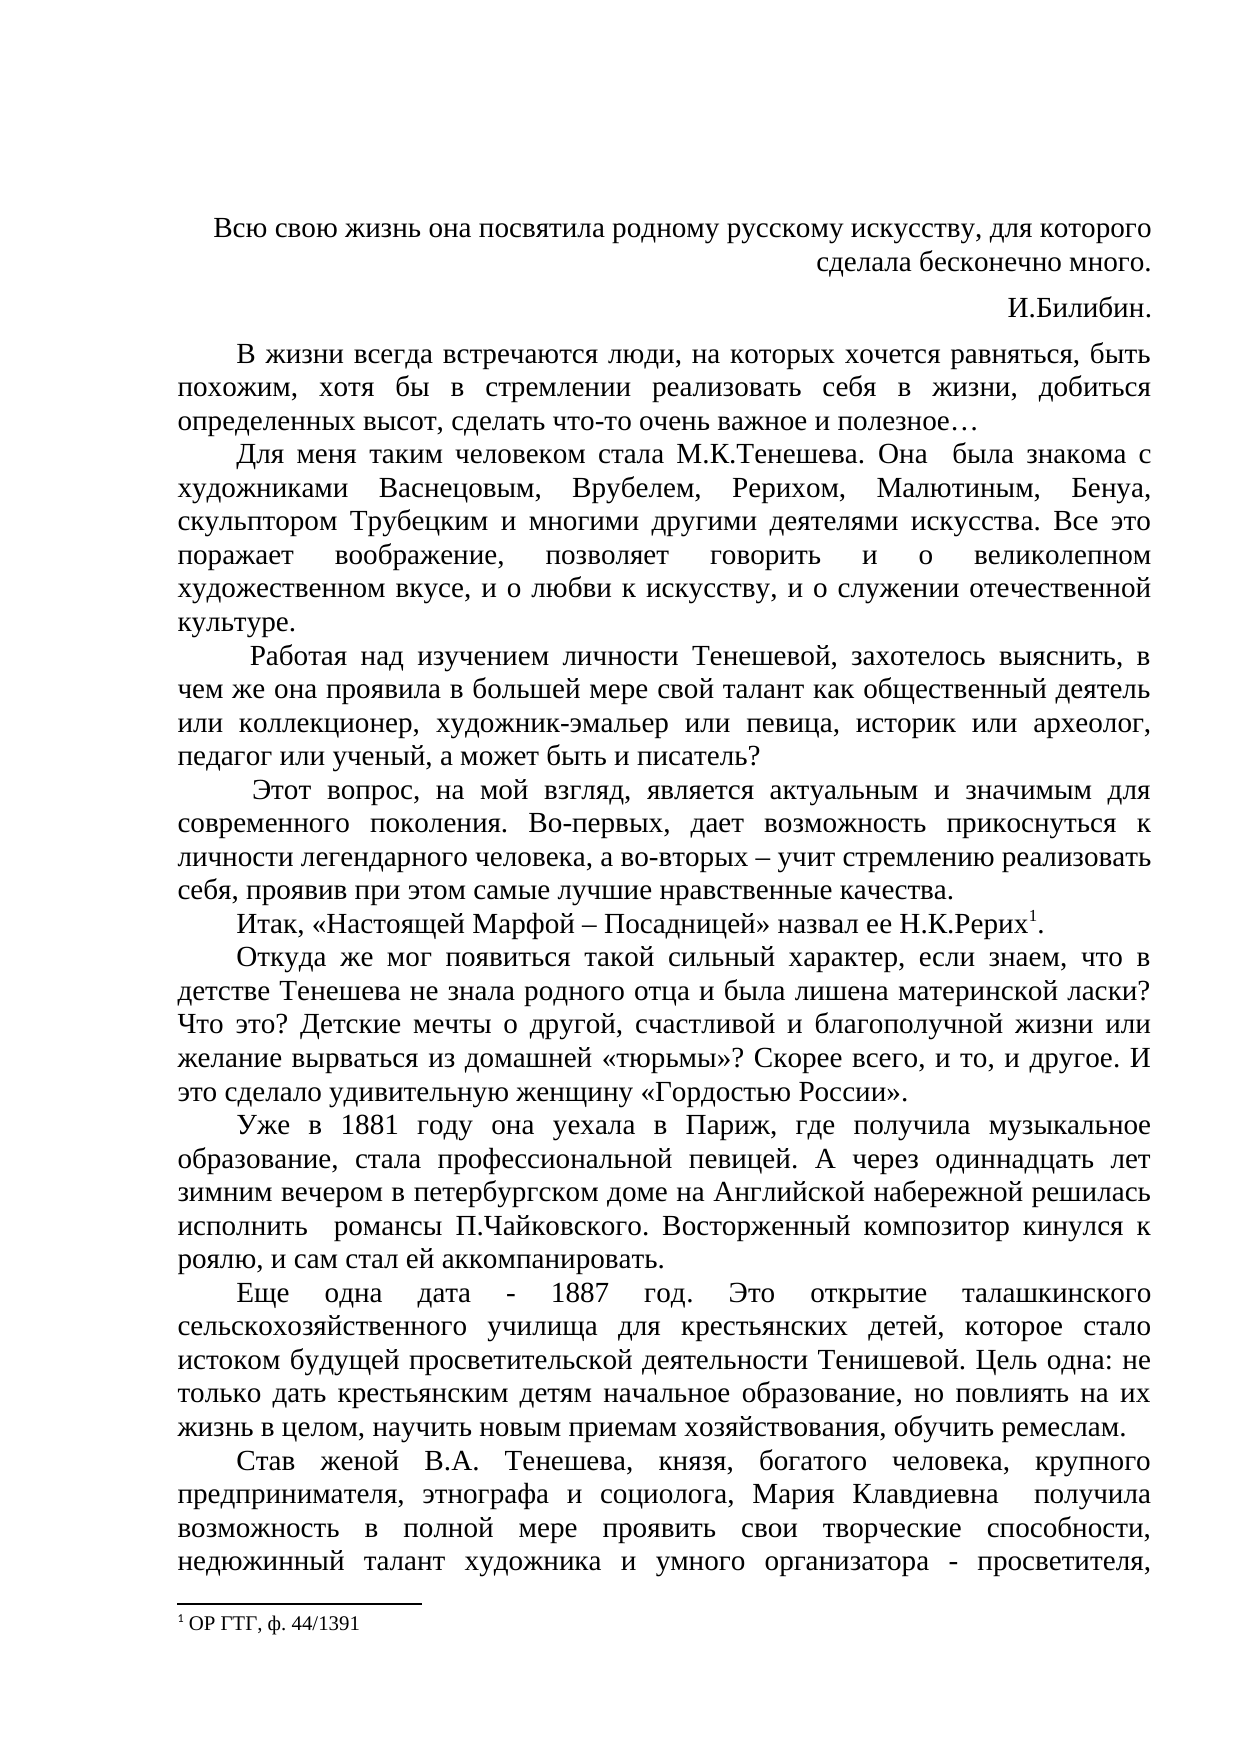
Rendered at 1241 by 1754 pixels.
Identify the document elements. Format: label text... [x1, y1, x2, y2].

text Уже в 1881 году она уехала в Париж, где получила музыкальное образование, стала профессиональной певицей. А через одиннадцать лет зимним вечером в петербургском доме на Английской набережной решилась исполнить романсы П.Чайковского. Восторженный композитор кинулся к роялю, и сам стал ей аккомпанировать. [177, 1107, 1152, 1275]
text Откуда же мог появиться такой сильный характер, если знаем, что в детстве Тенешева не знала родного отца и была лишена материнской ласки? Что это? Детские мечты о другой, счастливой и благополучной жизни или желание вырваться из домашней «тюрьмы»? Скорее всего, и то, и другое. И это сделало удивительную женщину «Гордостью России». [177, 939, 1152, 1107]
text Этот вопрос, на мой взгляд, является актуальным и значимым для современного поколения. Во-первых, дает возможность прикоснуться к личности легендарного человека, а во-вторых – учит стремлению реализовать себя, проявив при этом самые лучшие нравственные качества. [177, 772, 1152, 906]
text Еще одна дата - 1887 год. Это открытие талашкинского сельскохозяйственного училища для крестьянских детей, которое стало истоком будущей просветительской деятельности Тенишевой. Цель одна: не только дать крестьянским детям начальное образование, но повлиять на их жизнь в целом, научить новым приемам хозяйствования, обучить ремеслам. [177, 1275, 1152, 1443]
text И.Билибин. [177, 290, 1152, 323]
text Для меня таким человеком стала М.К.Тенешева. Она была знакома с художниками Васнецовым, Врубелем, Рерихом, Малютиным, Бенуа, скульптором Трубецким и многими другими деятелями искусства. Все это поражает воображение, позволяет говорить и о великолепном художественном вкусе, и о любви к искусству, и о служении отечественной культуре. [177, 436, 1152, 638]
text Всю свою жизнь она посвятила родному русскому искусству, для которого сделала бесконечно много. [177, 210, 1152, 277]
text В жизни всегда встречаются люди, на которых хочется равняться, быть похожим, хотя бы в стремлении реализовать себя в жизни, добиться определенных высот, сделать что-то очень важное и полезное… [177, 336, 1152, 436]
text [177, 1443, 1152, 1577]
text Итак, «Настоящей Марфой – Посадницей» назвал ее Н.К.Рерих. [177, 906, 1152, 939]
text Работая над изучением личности Тенешевой, захотелось выяснить, в чем же она проявила в большей мере свой талант как общественный деятель или коллекционер, художник-эмальер или певица, историк или археолог, педагог или ученый, а может быть и писатель? [177, 638, 1152, 772]
